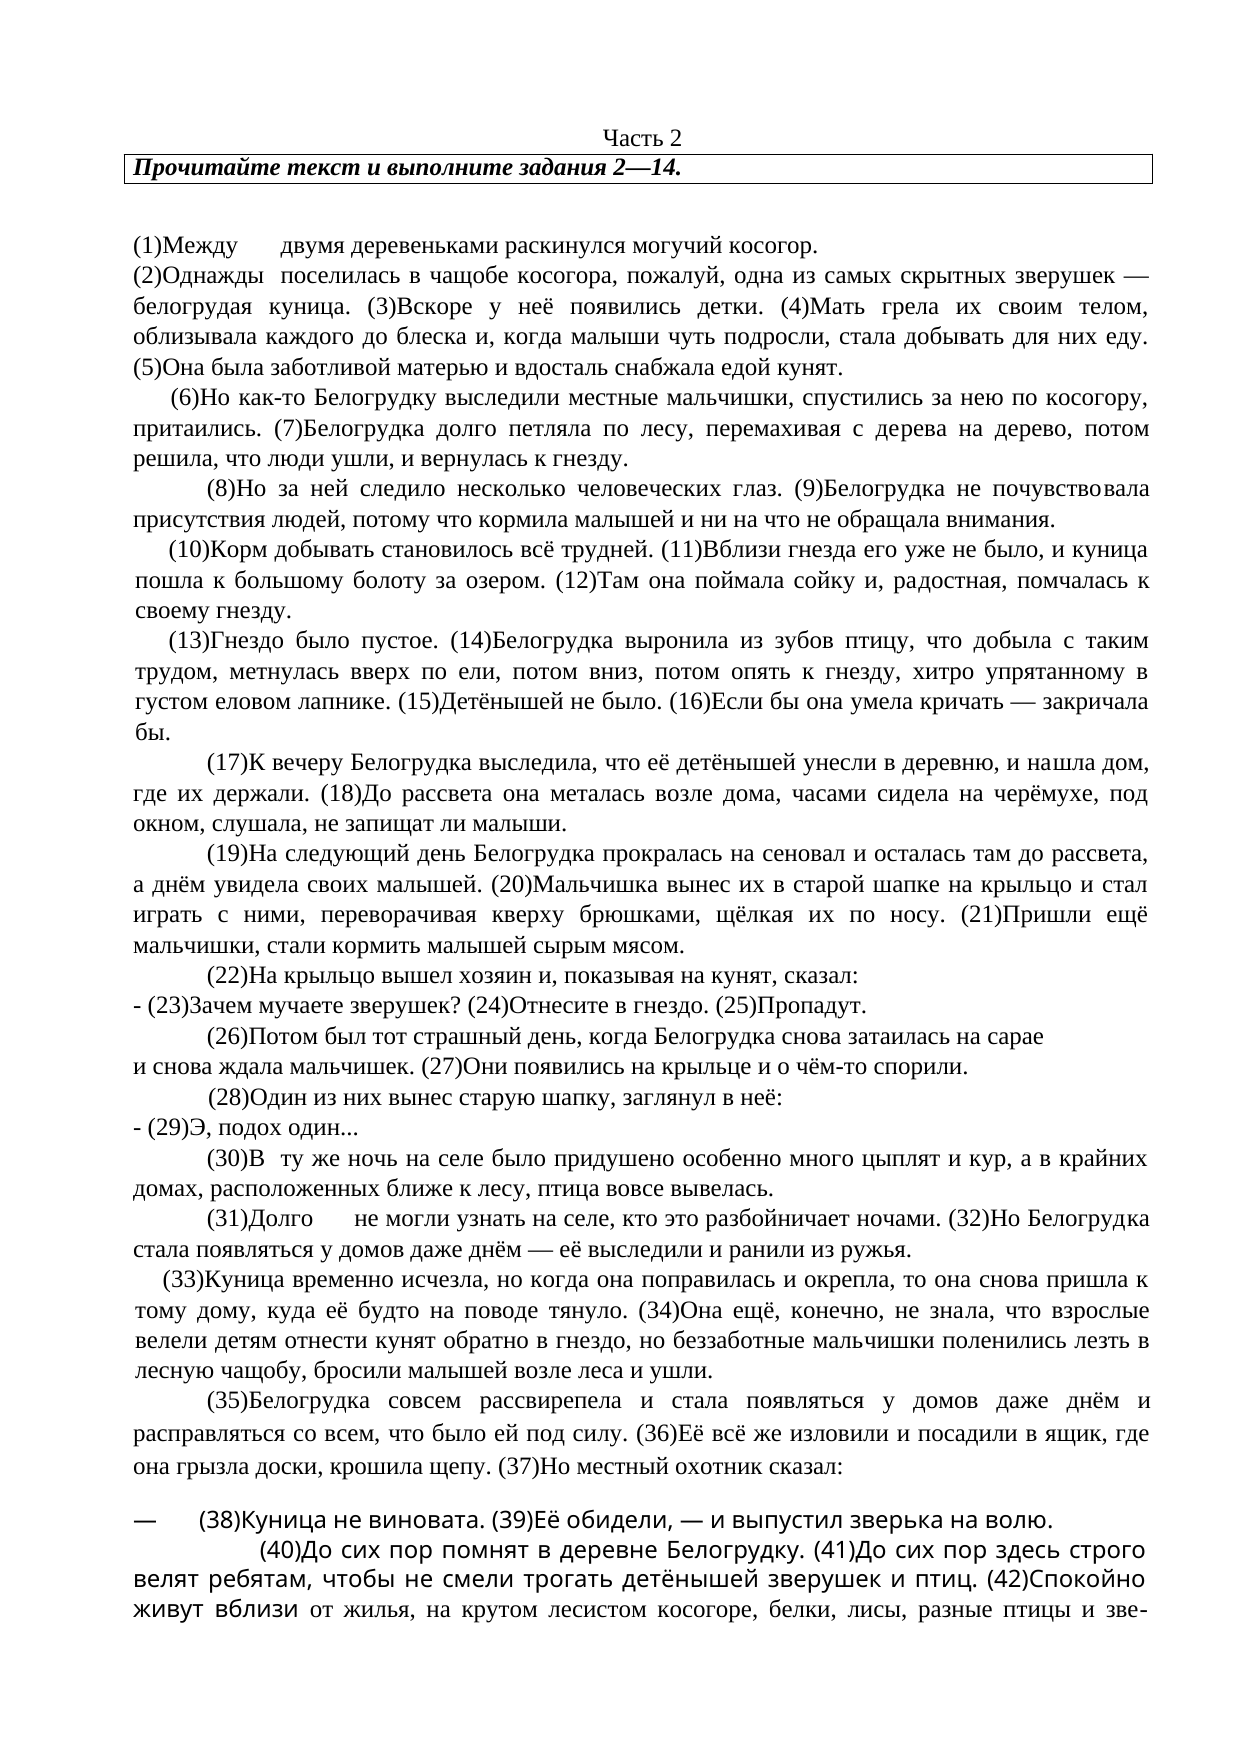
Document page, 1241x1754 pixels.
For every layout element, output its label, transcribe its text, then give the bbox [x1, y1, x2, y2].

text (1)Между двумя деревеньками раскинулся могучий косогор. [133, 229, 1152, 260]
text Прочитайте текст и выполните задания 2—14. [125, 155, 1152, 183]
text (26)Потом был тот страшный день, когда Белогрудка снова затаилась на сарае [133, 1020, 1152, 1051]
text и снова ждала мальчишек. (27)Они появились на крыльце и о чём-то спорили. [133, 1051, 1150, 1081]
text - (23)3ачем мучаете зверушек? (24)Отнесите в гнездо. (25)Пропадут. [133, 990, 1152, 1020]
text (33)Куница временно исчезла, но когда она поправилась и окрепла, то она снова пришла к тому дому, куда её будто на поводе тянуло. (34)Она ещё, конечно, не знала, что взрослые велели детям отнести кунят обратно в гнездо, но беззаботные мальчишки поленились лезть в лесную чащобу, бросили малышей возле леса и ушли. [135, 1263, 1150, 1385]
text (8)Но за ней следило несколько человеческих глаз. (9)Белогрудка не почувствовала присутствия людей, потому что кормила малышей и ни на что не обращала внимания. [133, 473, 1150, 533]
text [133, 1534, 1148, 1623]
text (13)Гнездо было пустое. (14)Белогрудка выронила из зубов птицу, что добыла с таким трудом, метнулась вверх по ели, потом вниз, потом опять к гнезду, хитро упрятанному в густом еловом лапнике. (15)Детёнышей не было. (16)Если бы она умела кричать — закричала бы. [135, 625, 1150, 746]
list (28)Один из них вынес старую шапку, заглянул в неё: [208, 1081, 1152, 1111]
text (22)На крыльцо вышел хозяин и, показывая на кунят, сказал: [133, 959, 1152, 990]
text (30)В ту же ночь на селе было придушено особенно много цыплят и кур, а в крайних домах, расположенных ближе к лесу, птица вовсе вывелась. [133, 1142, 1150, 1203]
list (17)К вечеру Белогрудка выследила, что её детёнышей унесли в деревню, и нашла дом, где их держали. (18)До рассвета она металась возле дома, часами сидела на черёмухе, под окном, слушала, не запищат ли малыши. [133, 746, 1150, 838]
list (38)Куница не виновата. (39)Её обидели, — и выпустил зверька на волю. [133, 1505, 1152, 1534]
list (2)Однажды поселилась в чащобе косогора, пожалуй, одна из самых скрытных зверушек — белогрудая куница. (3)Вскоре у неё появились детки. (4)Мать грела их своим телом, облизывала каждого до блеска и, когда малыши чуть подросли, стала добывать для них еду. (5)Она была заботливой матерью и вдосталь снабжала едой кунят. [133, 260, 1150, 381]
list (6)Но как-то Белогрудку выследили местные мальчишки, спустились за нею по косогору, притаились. (7)Белогрудка долго петляла по лесу, перемахивая с дерева на дерево, потом решила, что люди ушли, и вернулась к гнезду. [133, 381, 1150, 473]
text - (29)Э, подох один... [133, 1111, 1152, 1142]
list (19)На следующий день Белогрудка прокралась на сеновал и осталась там до рассвета, а днём увидела своих малышей. (20)Мальчишка вынес их в старой шапке на крыльцо и стал играть с ними, переворачивая кверху брюшками, щёлкая их по носу. (21)Пришли ещё мальчишки, стали кормить малышей сырым мясом. [133, 838, 1150, 959]
text Часть 2 [133, 118, 1152, 153]
text (35)Белогрудка совсем рассвирепела и стала появляться у домов даже днём и расправляться со всем, что было ей под силу. (36)Её всё же изловили и посадили в ящик, где она грызла доски, крошила щепу. (37)Но местный охотник сказал: [133, 1385, 1152, 1480]
text (10)Корм добывать становилось всё трудней. (11)Вблизи гнезда его уже не было, и куница пошла к большому болоту за озером. (12)Там она поймала сойку и, радостная, помчалась к своему гнезду. [135, 533, 1150, 625]
text (31)Долго не могли узнать на селе, кто это разбойничает ночами. (32)Но Белогрудка стала появляться у домов даже днём — её выследили и ранили из ружья. [133, 1203, 1150, 1263]
